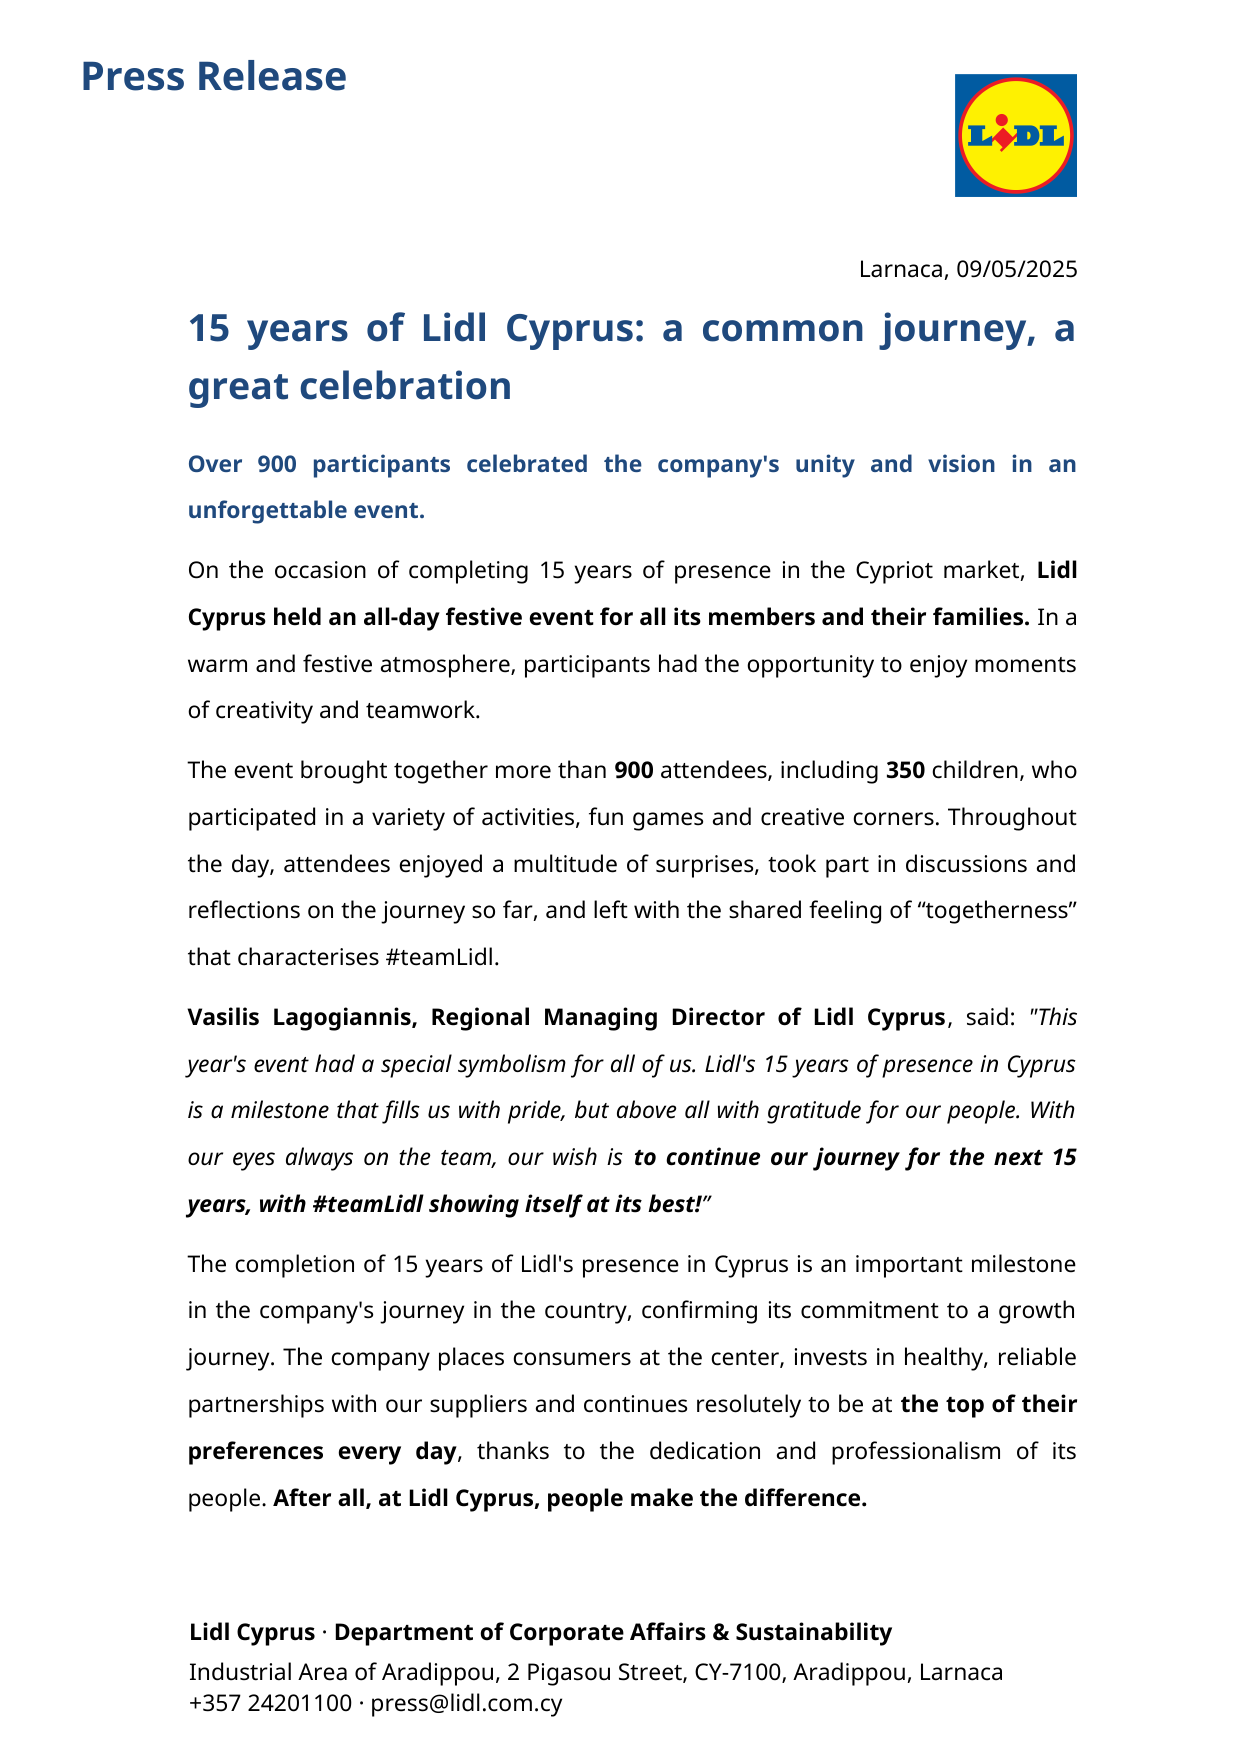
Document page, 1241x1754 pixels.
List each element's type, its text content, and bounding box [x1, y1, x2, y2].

text The event brought together more than 900 attendees, including 350 children, who participated in a variety of activities, fun games and creative corners. Throughout the day, attendees enjoyed a multitude of surprises, took part in discussions and reflections on the journey so far, and left with the shared feeling of “togetherness” that characterises #teamLidl. [187, 754, 1078, 972]
text 15 years of Lidl Cyprus: a common journey, a great celebration [187, 301, 1078, 411]
text Vasilis Lagogiannis, Regional Managing Director of Lidl Cyprus, said: "This year's event had a special symbolism for all of us. Lidl's 15 years of presence in Cyprus is a milestone that fills us with pride, but above all with gratitude for our people. With our eyes always on the team, our wish is to continue our journey for the next 15 years, with #teamLidl showing itself at its best!” [187, 1001, 1078, 1219]
text On the occasion of completing 15 years of presence in the Cypriot market, Lidl Cyprus held an all-day festive event for all its members and their families. In a warm and festive atmosphere, participants had the opportunity to enjoy moments of creativity and teamwork. [187, 554, 1078, 726]
text Larnaca, 09/05/2025 [187, 253, 1078, 284]
picture [954, 73, 1078, 198]
text Over 900 participants celebrated the company's unity and vision in an unforgettable event. [187, 447, 1078, 526]
text The completion of 15 years of Lidl's presence in Cyprus is an important milestone in the company's journey in the country, confirming its commitment to a growth journey. The company places consumers at the center, invests in healthy, reliable partnerships with our suppliers and continues resolutely to be at the top of their preferences every day, thanks to the dedication and professionalism of its people. After all, at Lidl Cyprus, people make the difference. [187, 1247, 1078, 1513]
